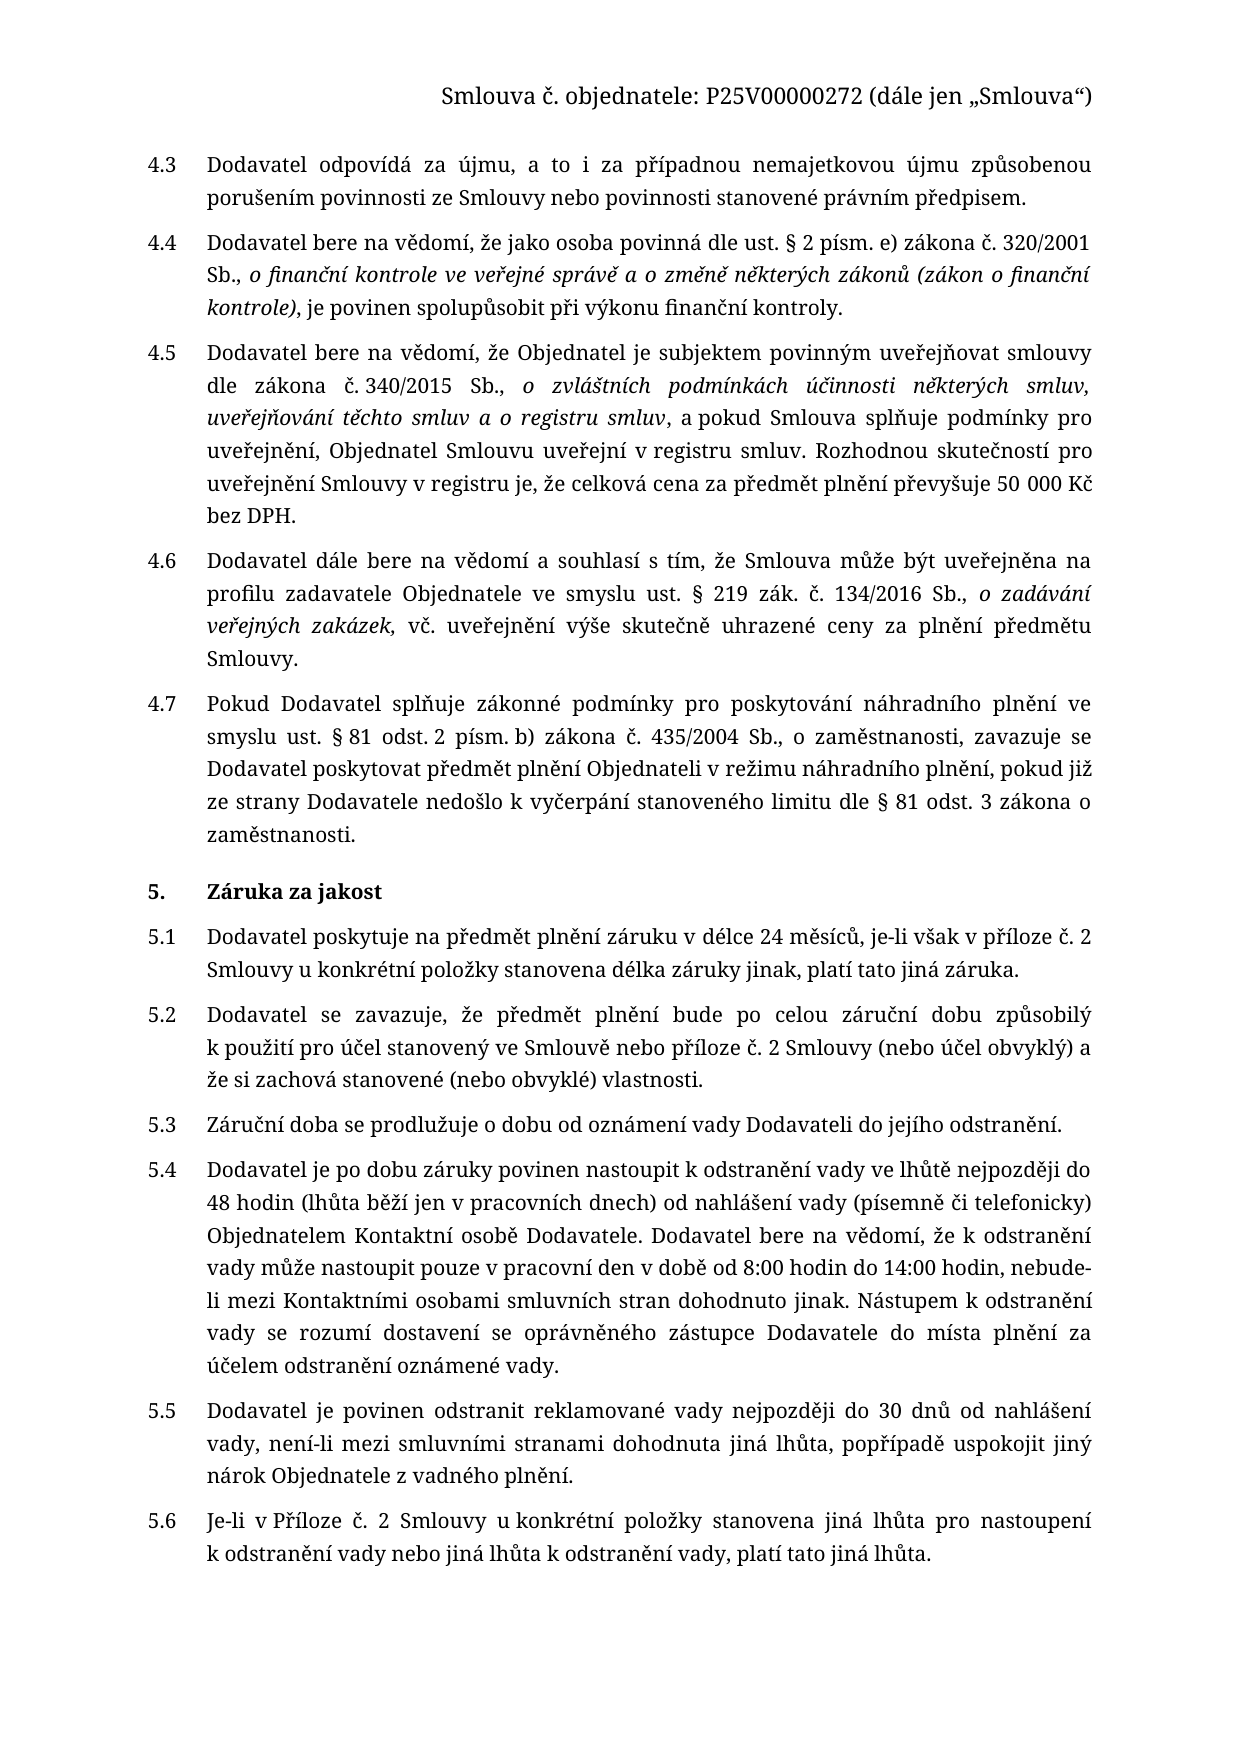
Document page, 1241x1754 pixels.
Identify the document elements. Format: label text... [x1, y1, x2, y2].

list Dodavatel bere na vědomí, že Objednatel je subjektem povinným uveřejňovat smlouvy dle zákona č. 340/2015 Sb., o zvláštních podmínkách účinnosti některých smluv, uveřejňování těchto smluv a o registru smluv, a pokud Smlouva splňuje podmínky pro uveřejnění, Objednatel Smlouvu uveřejní v registru smluv. Rozhodnou skutečností pro uveřejnění Smlouvy v registru je, že celková cena za předmět plnění převyšuje 50 000 Kč bez DPH. [148, 338, 1093, 530]
list Záruka za jakost [148, 877, 1093, 906]
list Dodavatel odpovídá za újmu, a to i za případnou nemajetkovou újmu způsobenou porušením povinnosti ze Smlouvy nebo povinnosti stanovené právním předpisem. [148, 150, 1093, 211]
list Dodavatel je povinen odstranit reklamované vady nejpozději do 30 dnů od nahlášení vady, není-li mezi smluvními stranami dohodnuta jiná lhůta, popřípadě uspokojit jiný nárok Objednatele z vadného plnění. [148, 1396, 1093, 1490]
list Dodavatel dále bere na vědomí a souhlasí s tím, že Smlouva může být uveřejněna na profilu zadavatele Objednatele ve smyslu ust. § 219 zák. č. 134/2016 Sb., o zadávání veřejných zakázek, vč. uveřejnění výše skutečně uhrazené ceny za plnění předmětu Smlouvy. [148, 546, 1093, 673]
list Dodavatel je po dobu záruky povinen nastoupit k odstranění vady ve lhůtě nejpozději do 48 hodin (lhůta běží jen v pracovních dnech) od nahlášení vady (písemně či telefonicky) Objednatelem Kontaktní osobě Dodavatele. Dodavatel bere na vědomí, že k odstranění vady může nastoupit pouze v pracovní den v době od 8:00 hodin do 14:00 hodin, nebude-li mezi Kontaktními osobami smluvních stran dohodnuto jinak. Nástupem k odstranění vady se rozumí dostavení se oprávněného zástupce Dodavatele do místa plnění za účelem odstranění oznámené vady. [148, 1156, 1093, 1379]
list Záruční doba se prodlužuje o dobu od oznámení vady Dodavateli do jejího odstranění. [148, 1110, 1093, 1139]
list Dodavatel bere na vědomí, že jako osoba povinná dle ust. § 2 písm. e) zákona č. 320/2001 Sb., o finanční kontrole ve veřejné správě a o změně některých zákonů (zákon o finanční kontrole), je povinen spolupůsobit při výkonu finanční kontroly. [148, 228, 1093, 322]
list Pokud Dodavatel splňuje zákonné podmínky pro poskytování náhradního plnění ve smyslu ust. § 81 odst. 2 písm. b) zákona č. 435/2004 Sb., o zaměstnanosti, zavazuje se Dodavatel poskytovat předmět plnění Objednateli v režimu náhradního plnění, pokud již ze strany Dodavatele nedošlo k vyčerpání stanoveného limitu dle § 81 odst. 3 zákona o zaměstnanosti. [148, 689, 1093, 848]
list Je-li v Příloze č. 2 Smlouvy u konkrétní položky stanovena jiná lhůta pro nastoupení k odstranění vady nebo jiná lhůta k odstranění vady, platí tato jiná lhůta. [148, 1507, 1093, 1568]
list Dodavatel poskytuje na předmět plnění záruku v délce 24 měsíců, je-li však v příloze č. 2 Smlouvy u konkrétní položky stanovena délka záruky jinak, platí tato jiná záruka. [148, 922, 1093, 983]
list Dodavatel se zavazuje, že předmět plnění bude po celou záruční dobu způsobilý k použití pro účel stanovený ve Smlouvě nebo příloze č. 2 Smlouvy (nebo účel obvyklý) a že si zachová stanovené (nebo obvyklé) vlastnosti. [148, 1000, 1093, 1094]
